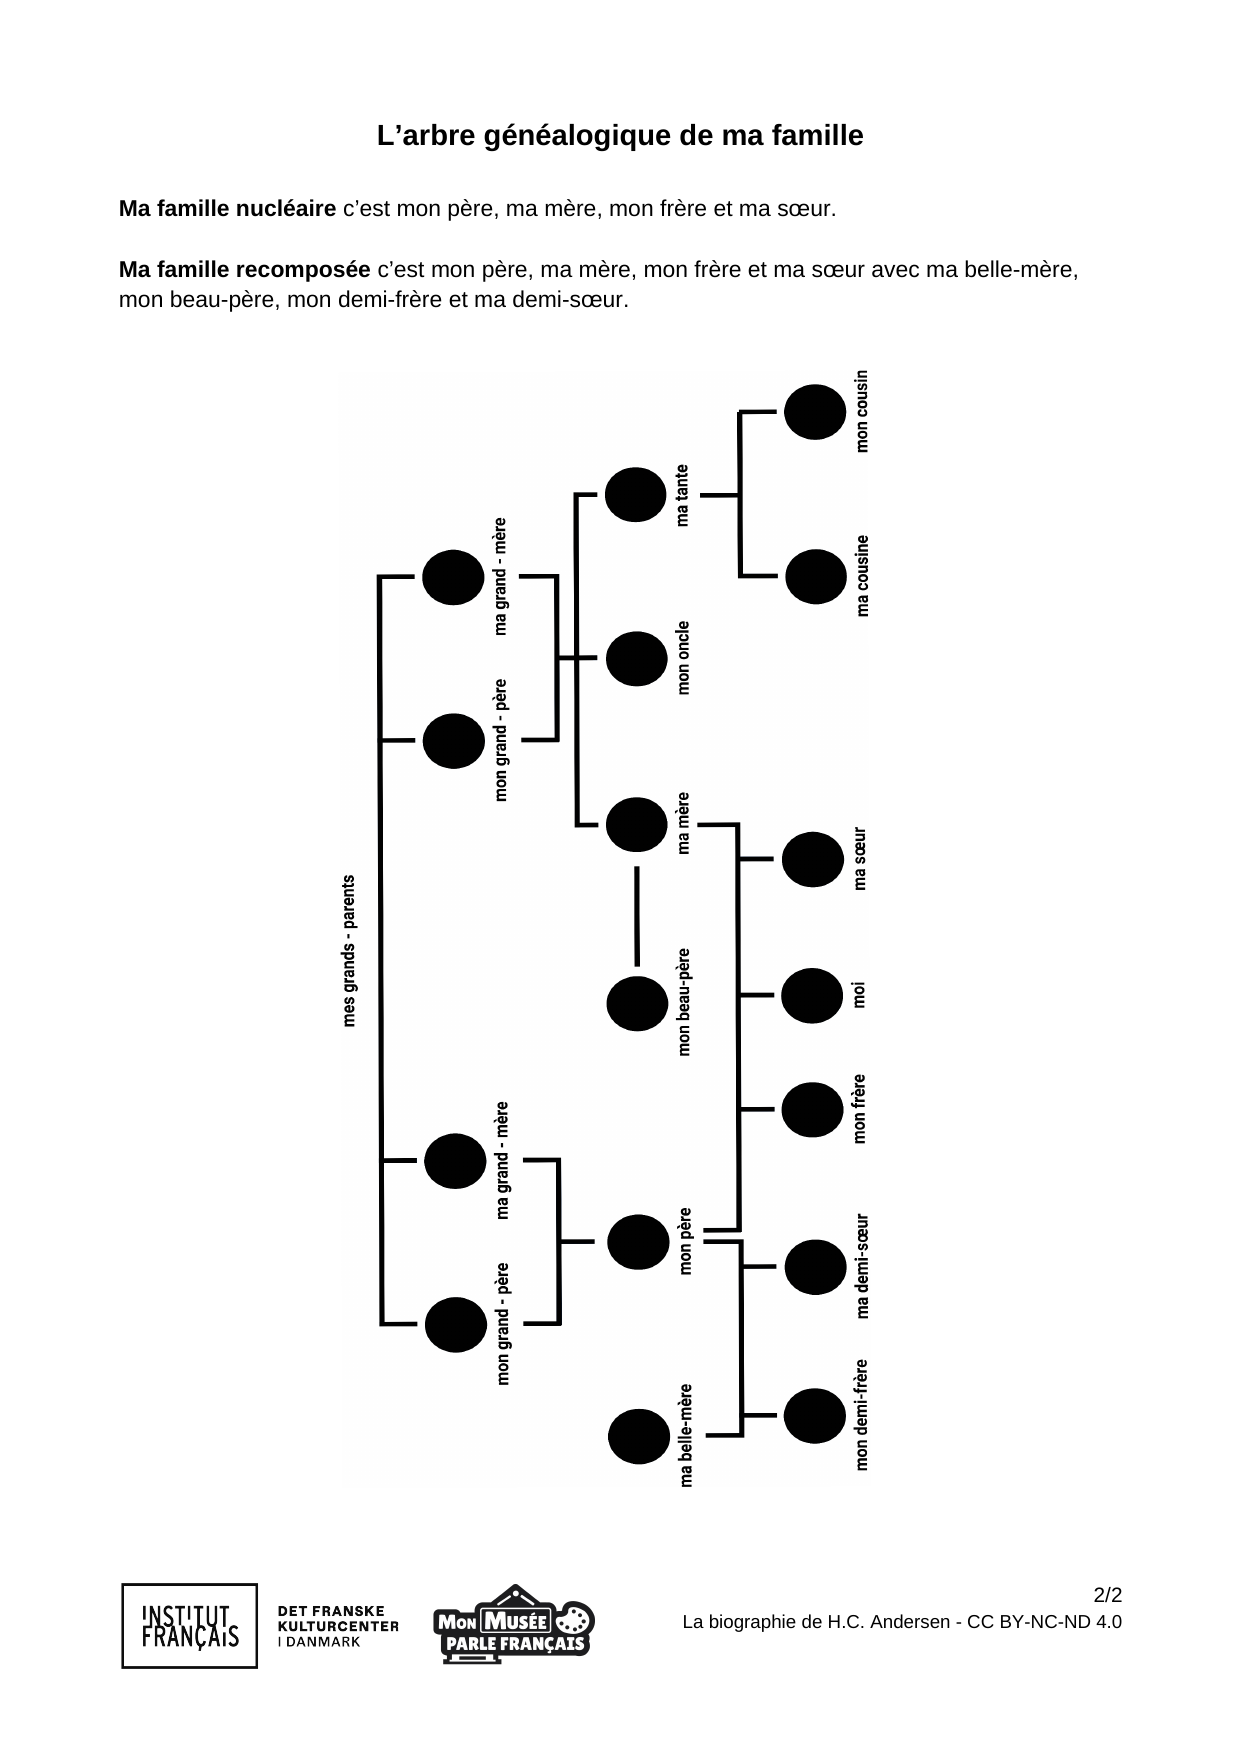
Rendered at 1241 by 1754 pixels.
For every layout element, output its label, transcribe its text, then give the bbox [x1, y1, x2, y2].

text L’arbre généalogique de ma famille [119, 118, 1122, 152]
picture [431, 1583, 597, 1665]
text Ma famille recomposée c’est mon père, ma mère, mon frère et ma sœur avec ma belle-mère, mon beau-père, mon demi-frère et ma demi-sœur. [119, 256, 1122, 312]
text Ma famille nucléaire c’est mon père, ma mère, mon frère et ma sœur. [119, 195, 1122, 221]
picture [339, 372, 871, 1487]
picture [121, 1583, 399, 1669]
